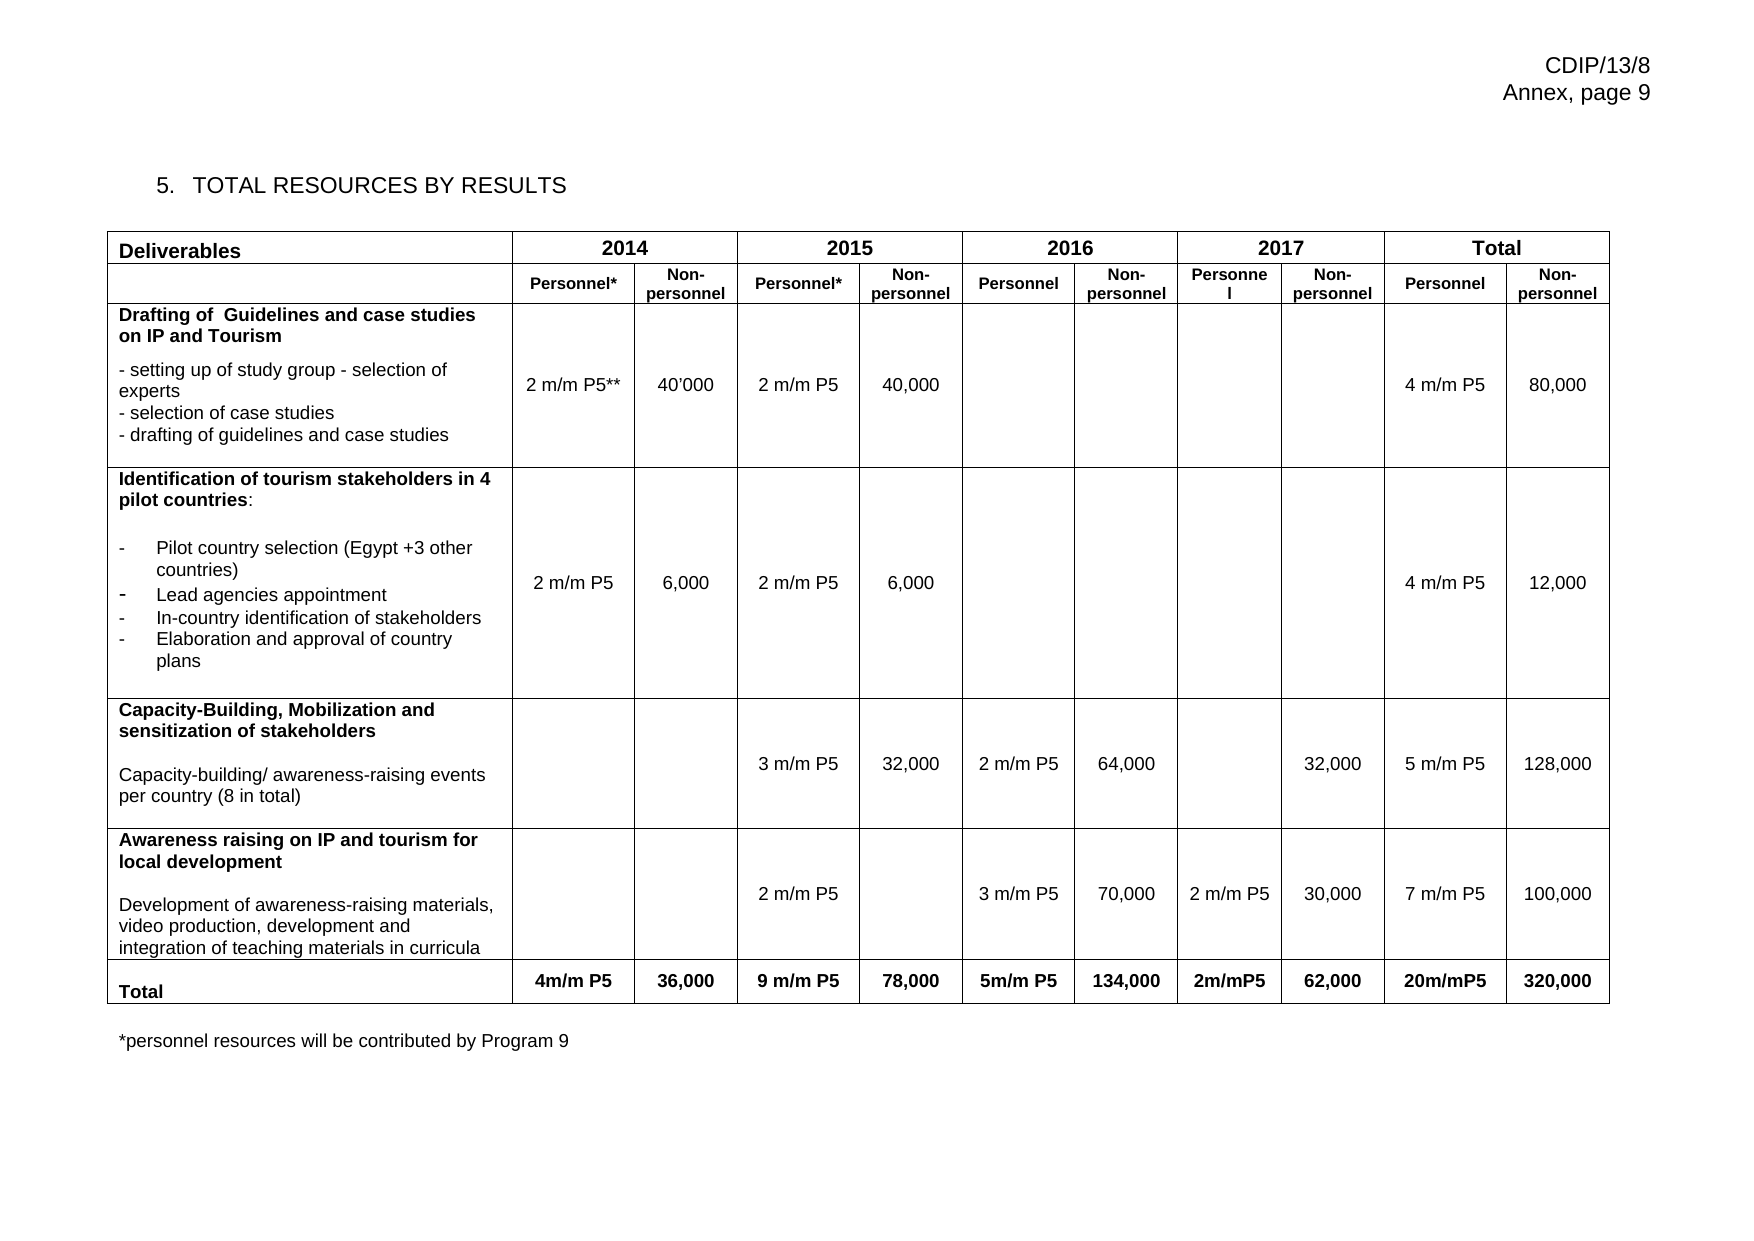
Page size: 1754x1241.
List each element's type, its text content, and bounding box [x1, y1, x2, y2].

table_cell Non-personnel [1507, 264, 1609, 303]
table_cell Non-personnel [1075, 264, 1177, 303]
table_cell Personnel* [513, 264, 634, 303]
table_cell 6,000 [860, 468, 962, 698]
table_cell 3 m/m P5 [738, 699, 859, 828]
table_cell 2 m/m P5** [513, 304, 634, 467]
table_cell Personnel [1178, 264, 1281, 303]
table_cell 2m/mP5 [1178, 960, 1281, 1003]
table_cell 134,000 [1075, 960, 1177, 1003]
table_header Deliverables [108, 232, 512, 263]
table_cell Awareness raising on IP and tourism for local development Development of awareness-raising materials, video production, development and integration of teaching materials in curricula [108, 829, 512, 958]
table_cell Capacity-Building, Mobilization and sensitization of stakeholders Capacity-building/ awareness-raising events per country (8 in total) [108, 699, 512, 828]
table_cell 3 m/m P5 [963, 829, 1074, 958]
table_cell Non-personnel [860, 264, 962, 303]
table_header 2015 [738, 232, 962, 263]
table_cell Personnel [1385, 264, 1506, 303]
table_cell Non-personnel [1282, 264, 1384, 303]
table_cell 7 m/m P5 [1385, 829, 1506, 958]
table_header Total [1385, 232, 1609, 263]
table_header 2017 [1178, 232, 1384, 263]
table_cell 2 m/m P5 [1178, 829, 1281, 958]
table_cell [513, 699, 634, 828]
table_cell Drafting of Guidelines and case studies on IP and Tourism - setting up of study group - selection of experts - selection of case studies - drafting of guidelines and case studies [108, 304, 512, 467]
table_cell 80,000 [1507, 304, 1609, 467]
table_cell 36,000 [635, 960, 737, 1003]
table_cell [513, 829, 634, 958]
table_cell 32,000 [860, 699, 962, 828]
table_cell 32,000 [1282, 699, 1384, 828]
table_cell 5m/m P5 [963, 960, 1074, 1003]
table_cell 20m/mP5 [1385, 960, 1506, 1003]
table_cell 6,000 [635, 468, 737, 698]
table_cell 128,000 [1507, 699, 1609, 828]
table_cell [1178, 699, 1281, 828]
table_cell 62,000 [1282, 960, 1384, 1003]
table_cell [1282, 468, 1384, 698]
table_cell 4 m/m P5 [1385, 468, 1506, 698]
table_cell [860, 829, 962, 958]
table_cell [635, 699, 737, 828]
table_cell 100,000 [1507, 829, 1609, 958]
table_cell [1282, 304, 1384, 467]
table_cell 40,000 [860, 304, 962, 467]
text *personnel resources will be contributed by Program 9 [118, 1030, 1650, 1052]
table_cell 40’000 [635, 304, 737, 467]
table_cell Personnel* [738, 264, 859, 303]
table_cell Non-personnel [635, 264, 737, 303]
table_cell 2 m/m P5 [963, 699, 1074, 828]
table_cell 64,000 [1075, 699, 1177, 828]
table_cell Total [108, 960, 512, 1003]
table_cell 78,000 [860, 960, 962, 1003]
table_cell [1178, 304, 1281, 467]
table_cell 2 m/m P5 [513, 468, 634, 698]
table_cell 320,000 [1507, 960, 1609, 1003]
table_cell 2 m/m P5 [738, 829, 859, 958]
table_cell [1178, 468, 1281, 698]
table_cell Personnel [963, 264, 1074, 303]
subtitle 5. Total RESOURCES BY RESULTS [156, 172, 1650, 198]
table_header 2014 [513, 232, 737, 263]
table_cell 70,000 [1075, 829, 1177, 958]
table_cell [963, 468, 1074, 698]
table_cell [635, 829, 737, 958]
table_header 2016 [963, 232, 1177, 263]
table_cell Identification of tourism stakeholders in 4 pilot countries: Pilot country selection (Egypt +3 other countries) Lead agencies appointment In-country identification of stakeholders Elaboration and approval of country plans [108, 468, 512, 698]
table_cell 2 m/m P5 [738, 304, 859, 467]
table_cell 12,000 [1507, 468, 1609, 698]
table_cell 4 m/m P5 [1385, 304, 1506, 467]
table_cell 4m/m P5 [513, 960, 634, 1003]
table_cell [963, 304, 1074, 467]
table_cell [1075, 468, 1177, 698]
table_cell 2 m/m P5 [738, 468, 859, 698]
table_cell 9 m/m P5 [738, 960, 859, 1003]
table_cell 30,000 [1282, 829, 1384, 958]
table_cell 5 m/m P5 [1385, 699, 1506, 828]
table_cell [108, 264, 512, 303]
table_cell [1075, 304, 1177, 467]
